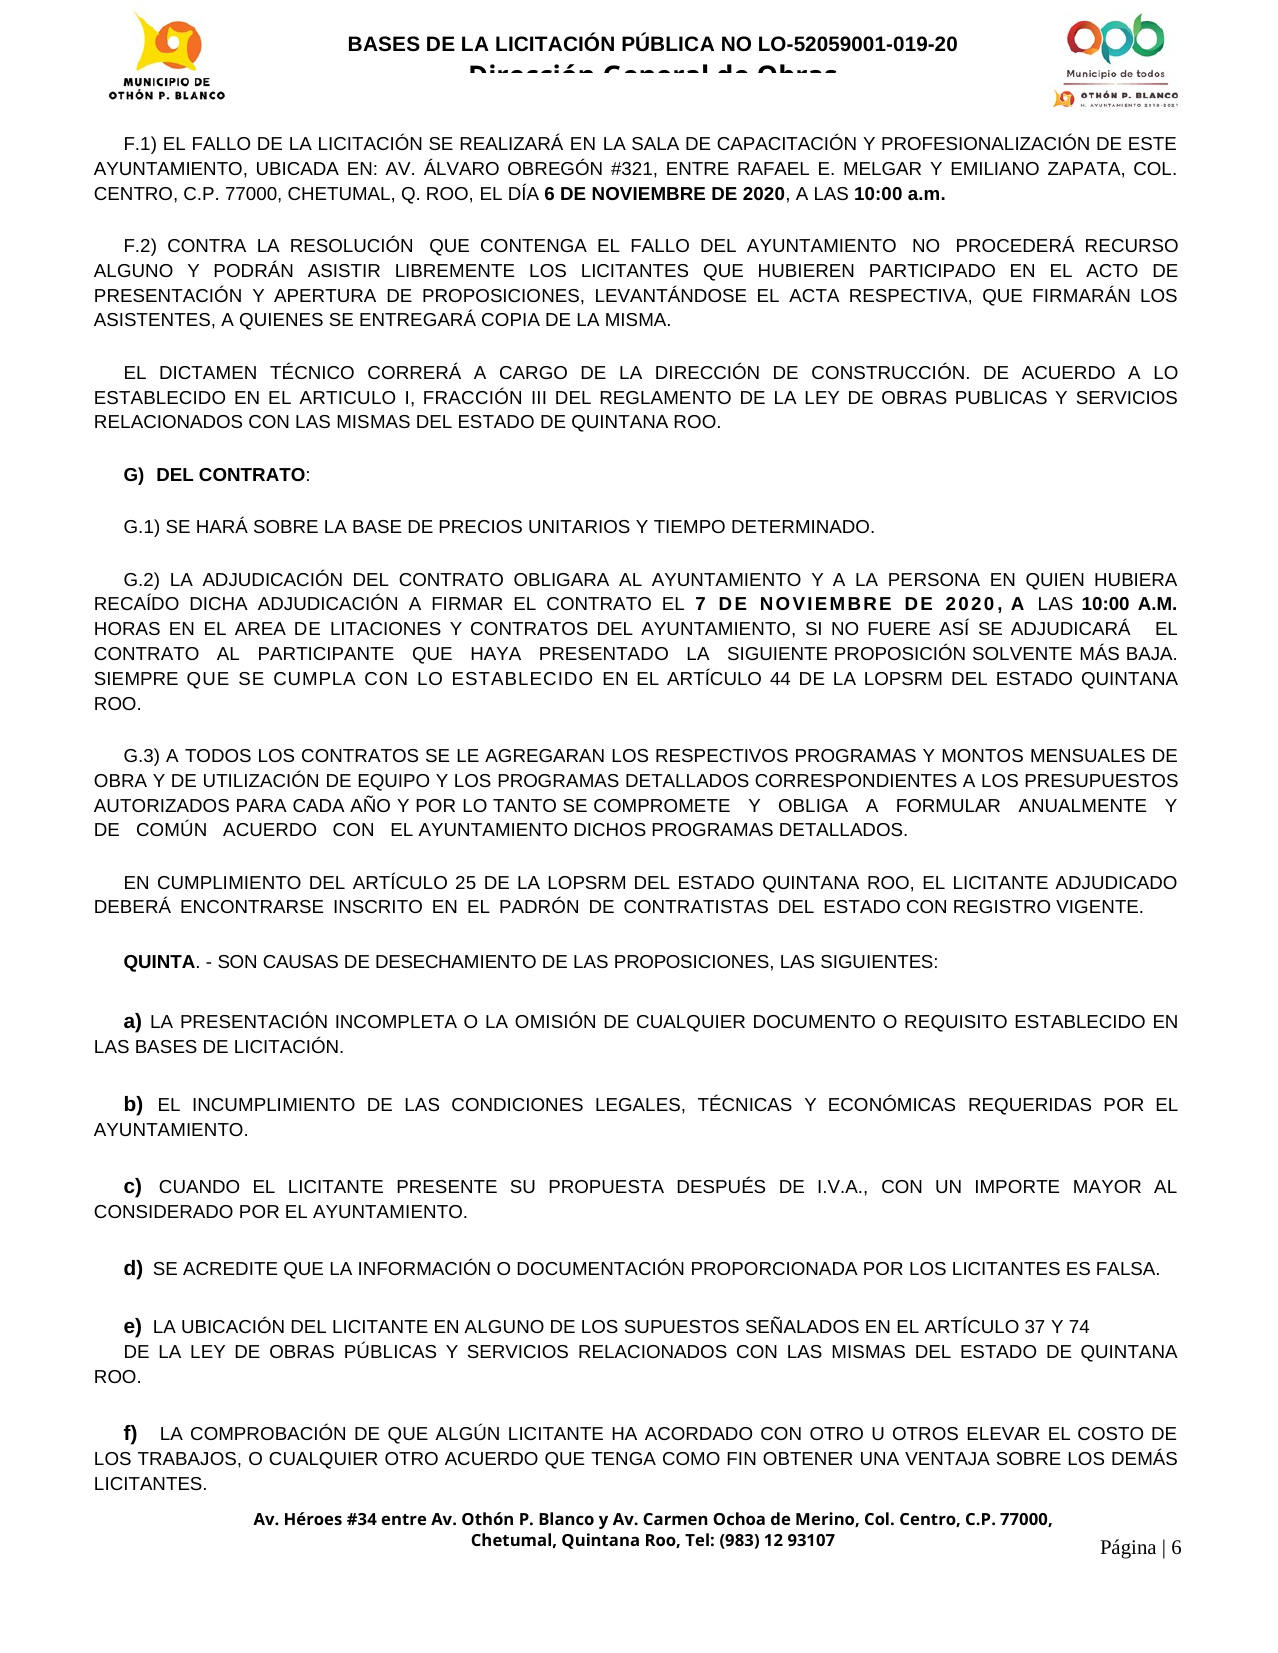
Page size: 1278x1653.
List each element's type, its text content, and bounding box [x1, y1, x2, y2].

text QUINTA. - SON CAUSAS DE DESECHAMIENTO DE LAS PROPOSICIONES, LAS SIGUIENTES: [94, 951, 1178, 973]
text a) LA PRESENTACIÓN INCOMPLETA O LA OMISIÓN DE CUALQUIER DOCUMENTO O REQUISITO ESTABLECIDO EN LAS BASES DE LICITACIÓN. [94, 1009, 1178, 1058]
text EL DICTAMEN TÉCNICO CORRERÁ A CARGO DE LA DIRECCIÓN DE CONSTRUCCIÓN. DE ACUERDO A LO ESTABLECIDO EN EL ARTICULO I, FRACCIÓN III DEL REGLAMENTO DE LA LEY DE OBRAS PUBLICAS Y SERVICIOS RELACIONADOS CON LAS MISMAS DEL ESTADO DE QUINTANA ROO. [94, 362, 1178, 433]
text G.1) SE HARÁ SOBRE LA BASE DE PRECIOS UNITARIOS Y TIEMPO DETERMINADO. [94, 516, 1178, 538]
text d) SE ACREDITE QUE LA INFORMACIÓN O DOCUMENTACIÓN PROPORCIONADA POR LOS LICITANTES ES FALSA. [94, 1256, 1178, 1280]
text e) LA UBICACIÓN DEL LICITANTE EN ALGUNO DE LOS SUPUESTOS SEÑALADOS EN EL ARTÍCULO 37 Y 74 [94, 1313, 1178, 1337]
text F.1) EL FALLO DE LA LICITACIÓN SE REALIZARÁ EN LA SALA DE CAPACITACIÓN Y PROFESIONALIZACIÓN DE ESTE AYUNTAMIENTO, UBICADA EN: AV. ÁLVARO OBREGÓN #321, ENTRE RAFAEL E. MELGAR Y EMILIANO ZAPATA, COL. CENTRO, C.P. 77000, CHETUMAL, Q. ROO, EL DÍA 6 DE NOVIEMBRE DE 2020, A LAS 10:00 a.m. [94, 133, 1178, 204]
picture [1049, 13, 1192, 113]
text G) DEL CONTRATO: [94, 464, 1178, 485]
text DE LA LEY DE OBRAS PÚBLICAS Y SERVICIOS RELACIONADOS CON LAS MISMAS DEL ESTADO DE QUINTANA ROO. [94, 1341, 1178, 1387]
picture [104, 0, 237, 114]
text EN CUMPLIMIENTO DEL ARTÍCULO 25 DE LA LOPSRM DEL ESTADO QUINTANA ROO, EL LICITANTE ADJUDICADO DEBERÁ ENCONTRARSE INSCRITO EN EL PADRÓN DE CONTRATISTAS DEL ESTADO CON REGISTRO VIGENTE. [94, 872, 1178, 918]
text f) LA COMPROBACIÓN DE QUE ALGÚN LICITANTE HA ACORDADO CON OTRO U OTROS ELEVAR EL COSTO DE LOS TRABAJOS, O CUALQUIER OTRO ACUERDO QUE TENGA COMO FIN OBTENER UNA VENTAJA SOBRE LOS DEMÁS LICITANTES. [94, 1421, 1178, 1494]
text G.3) A TODOS LOS CONTRATOS SE LE AGREGARAN LOS RESPECTIVOS PROGRAMAS Y MONTOS MENSUALES DE OBRA Y DE UTILIZACIÓN DE EQUIPO Y LOS PROGRAMAS DETALLADOS CORRESPONDIENTES A LOS PRESUPUESTOS AUTORIZADOS PARA CADA AÑO Y POR LO TANTO SE COMPROMETE Y OBLIGA A FORMULAR ANUALMENTE Y DE COMÚN ACUERDO CON EL AYUNTAMIENTO DICHOS PROGRAMAS DETALLADOS. [94, 745, 1178, 841]
text F.2) CONTRA LA RESOLUCIÓN QUE CONTENGA EL FALLO DEL AYUNTAMIENTO NO PROCEDERÁ RECURSO ALGUNO Y PODRÁN ASISTIR LIBREMENTE LOS LICITANTES QUE HUBIEREN PARTICIPADO EN EL ACTO DE PRESENTACIÓN Y APERTURA DE PROPOSICIONES, LEVANTÁNDOSE EL ACTA RESPECTIVA, QUE FIRMARÁN LOS ASISTENTES, A QUIENES SE ENTREGARÁ COPIA DE LA MISMA. [94, 235, 1178, 331]
text c) CUANDO EL LICITANTE PRESENTE SU PROPUESTA DESPUÉS DE I.V.A., CON UN IMPORTE MAYOR AL CONSIDERADO POR EL AYUNTAMIENTO. [94, 1173, 1178, 1222]
text b) EL INCUMPLIMIENTO DE LAS CONDICIONES LEGALES, TÉCNICAS Y ECONÓMICAS REQUERIDAS POR EL AYUNTAMIENTO. [94, 1091, 1178, 1140]
text G.2) LA ADJUDICACIÓN DEL CONTRATO OBLIGARA AL AYUNTAMIENTO Y A LA PERSONA EN QUIEN HUBIERA RECAÍDO DICHA ADJUDICACIÓN A FIRMAR EL CONTRATO EL 7 DE NOVIEMBRE DE 2020, A LAS 10:00 A.M. HORAS EN EL AREA DE LITACIONES Y CONTRATOS DEL AYUNTAMIENTO, SI NO FUERE ASÍ SE ADJUDICARÁ EL CONTRATO AL PARTICIPANTE QUE HAYA PRESENTADO LA SIGUIENTE PROPOSICIÓN SOLVENTE MÁS BAJA. SIEMPRE QUE SE CUMPLA CON LO ESTABLECIDO EN EL ARTÍCULO 44 DE LA LOPSRM DEL ESTADO QUINTANA ROO. [94, 568, 1178, 714]
